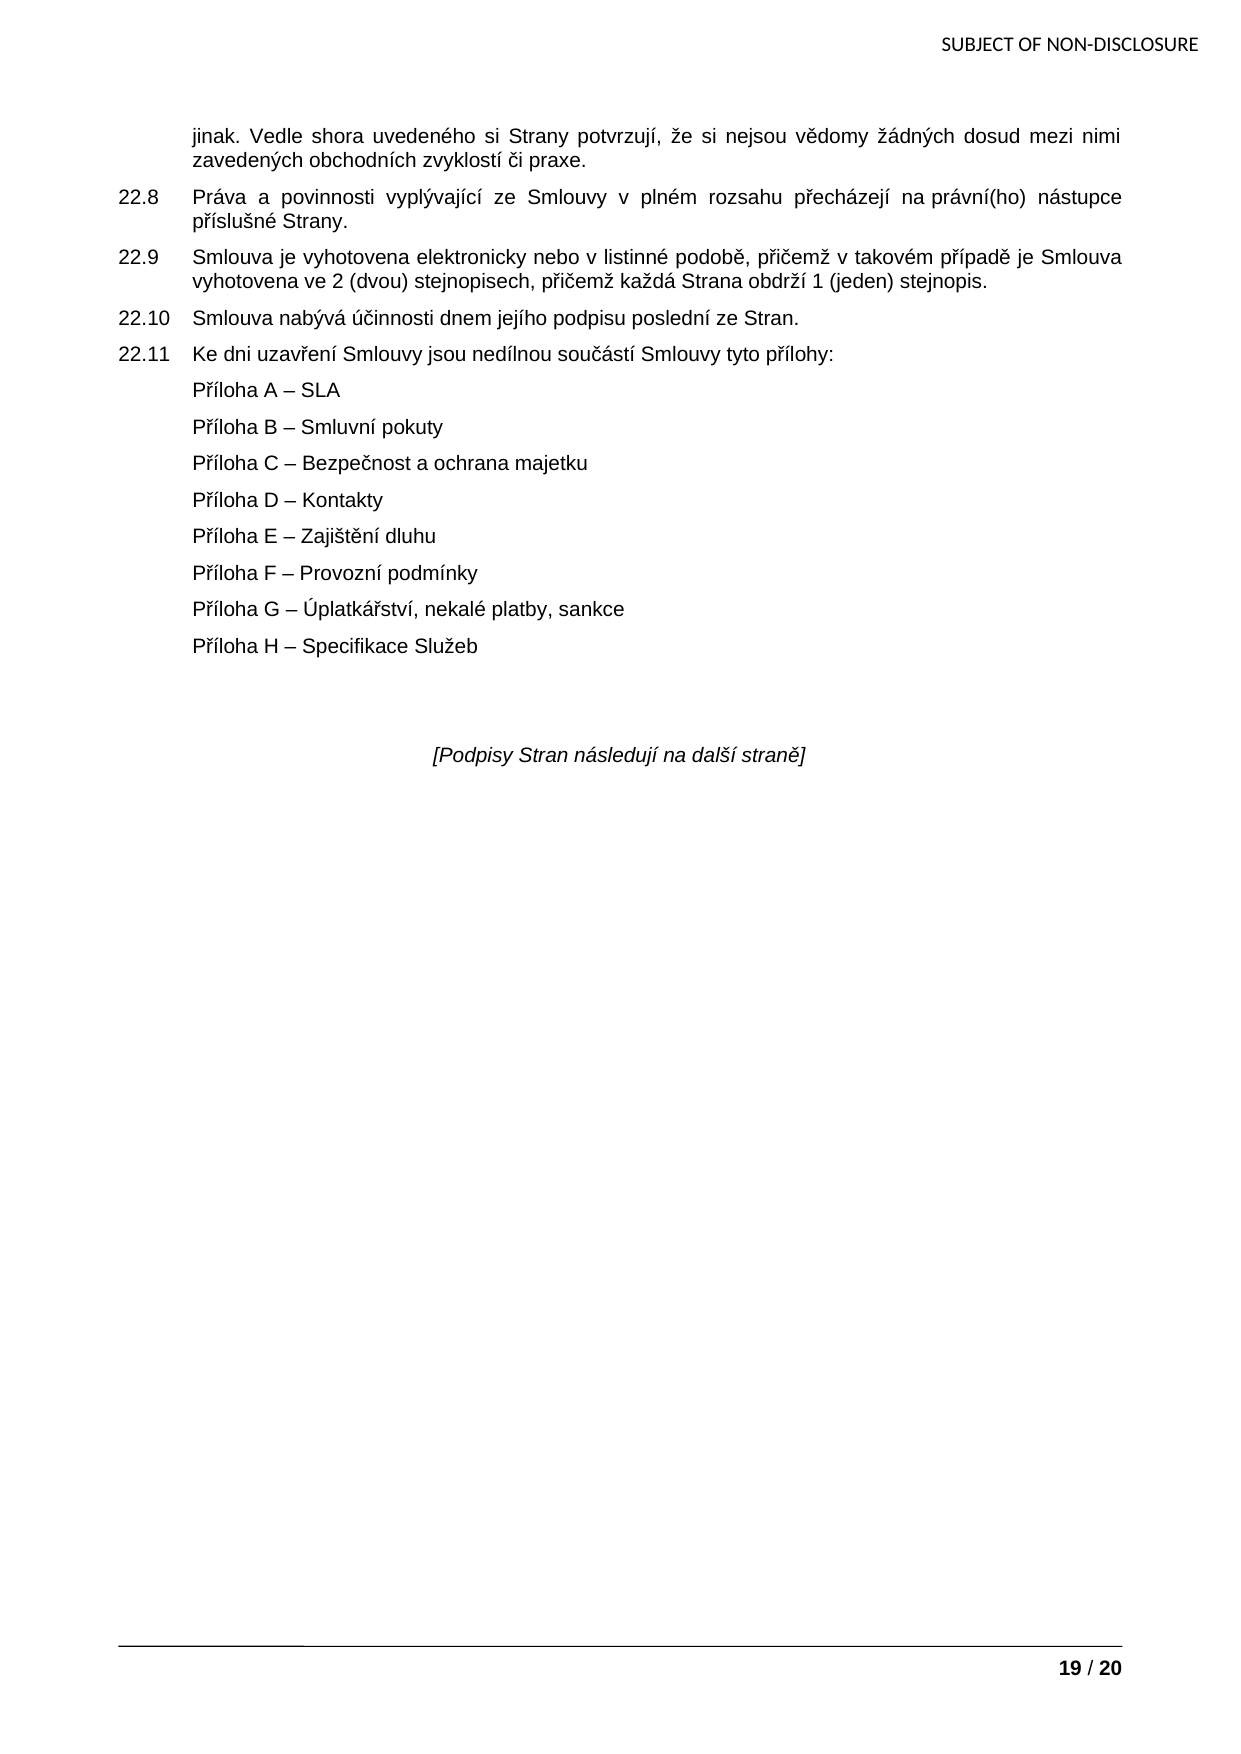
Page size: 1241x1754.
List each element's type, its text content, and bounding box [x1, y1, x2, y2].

list Příloha C – Bezpečnost a ochrana majetku [192, 451, 1122, 475]
text Ke dni uzavření Smlouvy jsou nedílnou součástí Smlouvy tyto přílohy: [118, 342, 1122, 366]
text Smlouva nabývá účinnosti dnem jejího podpisu poslední ze Stran. [118, 305, 1122, 329]
list Příloha F – Provozní podmínky [192, 561, 1122, 584]
list Příloha B – Smluvní pokuty [192, 415, 1122, 439]
list [Podpisy Stran následují na další straně] [118, 743, 1122, 767]
list Příloha G – Úplatkářství, nekalé platby, sankce [192, 597, 1122, 621]
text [118, 124, 1122, 172]
list Příloha D – Kontakty [192, 488, 1122, 512]
text Práva a povinnosti vyplývající ze Smlouvy v plném rozsahu přecházejí na právní(ho) nástupce příslušné Strany. [118, 184, 1122, 232]
list Příloha E – Zajištění dluhu [192, 524, 1122, 548]
text Smlouva je vyhotovena elektronicky nebo v listinné podobě, přičemž v takovém případě je Smlouva vyhotovena ve 2 (dvou) stejnopisech, přičemž každá Strana obdrží 1 (jeden) stejnopis. [118, 245, 1122, 293]
list Příloha A – SLA [192, 378, 1122, 402]
list Příloha H – Specifikace Služeb [192, 633, 1122, 657]
